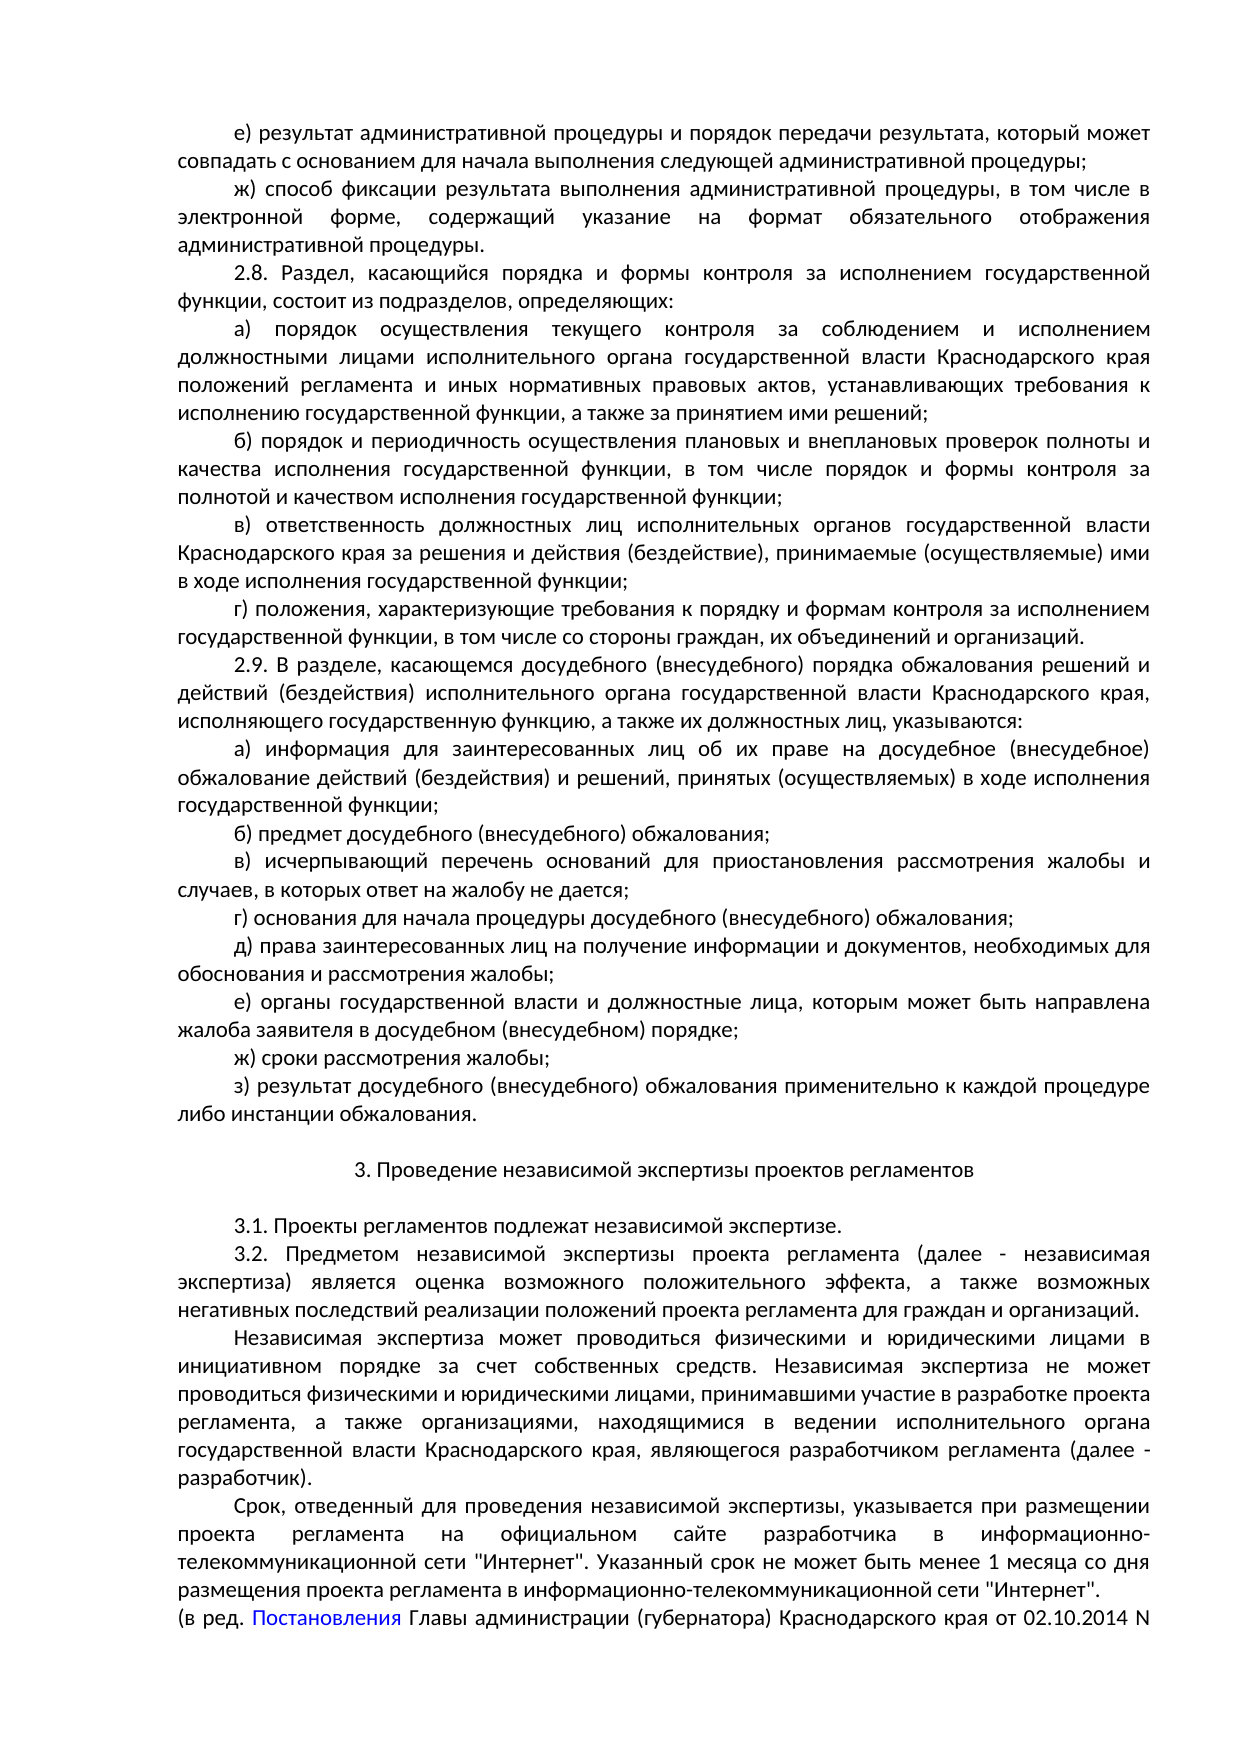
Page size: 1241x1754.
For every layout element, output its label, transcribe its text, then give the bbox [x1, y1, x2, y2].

text ж) способ фиксации результата выполнения административной процедуры, в том числе в электронной форме, содержащий указание на формат обязательного отображения административной процедуры. [177, 174, 1152, 258]
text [177, 1603, 1152, 1631]
text 3. Проведение независимой экспертизы проектов регламентов [177, 1155, 1152, 1183]
text е) органы государственной власти и должностные лица, которым может быть направлена жалоба заявителя в досудебном (внесудебном) порядке; [177, 987, 1152, 1043]
text в) ответственность должностных лиц исполнительных органов государственной власти Краснодарского края за решения и действия (бездействие), принимаемые (осуществляемые) ими в ходе исполнения государственной функции; [177, 510, 1152, 594]
text г) положения, характеризующие требования к порядку и формам контроля за исполнением государственной функции, в том числе со стороны граждан, их объединений и организаций. [177, 594, 1152, 651]
text 3.2. Предметом независимой экспертизы проекта регламента (далее - независимая экспертиза) является оценка возможного положительного эффекта, а также возможных негативных последствий реализации положений проекта регламента для граждан и организаций. [177, 1239, 1152, 1323]
text 2.9. В разделе, касающемся досудебного (внесудебного) порядка обжалования решений и действий (бездействия) исполнительного органа государственной власти Краснодарского края, исполняющего государственную функцию, а также их должностных лиц, указываются: [177, 651, 1152, 734]
text Независимая экспертиза может проводиться физическими и юридическими лицами в инициативном порядке за счет собственных средств. Независимая экспертиза не может проводиться физическими и юридическими лицами, принимавшими участие в разработке проекта регламента, а также организациями, находящимися в ведении исполнительного органа государственной власти Краснодарского края, являющегося разработчиком регламента (далее - разработчик). [177, 1323, 1152, 1491]
text а) порядок осуществления текущего контроля за соблюдением и исполнением должностными лицами исполнительного органа государственной власти Краснодарского края положений регламента и иных нормативных правовых актов, устанавливающих требования к исполнению государственной функции, а также за принятием ими решений; [177, 314, 1152, 426]
text б) порядок и периодичность осуществления плановых и внеплановых проверок полноты и качества исполнения государственной функции, в том числе порядок и формы контроля за полнотой и качеством исполнения государственной функции; [177, 426, 1152, 510]
text г) основания для начала процедуры досудебного (внесудебного) обжалования; [177, 903, 1152, 931]
text 2.8. Раздел, касающийся порядка и формы контроля за исполнением государственной функции, состоит из подразделов, определяющих: [177, 258, 1152, 314]
text е) результат административной процедуры и порядок передачи результата, который может совпадать с основанием для начала выполнения следующей административной процедуры; [177, 118, 1152, 174]
text 3.1. Проекты регламентов подлежат независимой экспертизе. [177, 1211, 1152, 1239]
text в) исчерпывающий перечень оснований для приостановления рассмотрения жалобы и случаев, в которых ответ на жалобу не дается; [177, 847, 1152, 903]
text ж) сроки рассмотрения жалобы; [177, 1043, 1152, 1071]
text з) результат досудебного (внесудебного) обжалования применительно к каждой процедуре либо инстанции обжалования. [177, 1071, 1152, 1127]
text д) права заинтересованных лиц на получение информации и документов, необходимых для обоснования и рассмотрения жалобы; [177, 931, 1152, 987]
text б) предмет досудебного (внесудебного) обжалования; [177, 819, 1152, 847]
text а) информация для заинтересованных лиц об их праве на досудебное (внесудебное) обжалование действий (бездействия) и решений, принятых (осуществляемых) в ходе исполнения государственной функции; [177, 734, 1152, 819]
text Срок, отведенный для проведения независимой экспертизы, указывается при размещении проекта регламента на официальном сайте разработчика в информационно-телекоммуникационной сети "Интернет". Указанный срок не может быть менее 1 месяца со дня размещения проекта регламента в информационно-телекоммуникационной сети "Интернет". [177, 1491, 1152, 1603]
